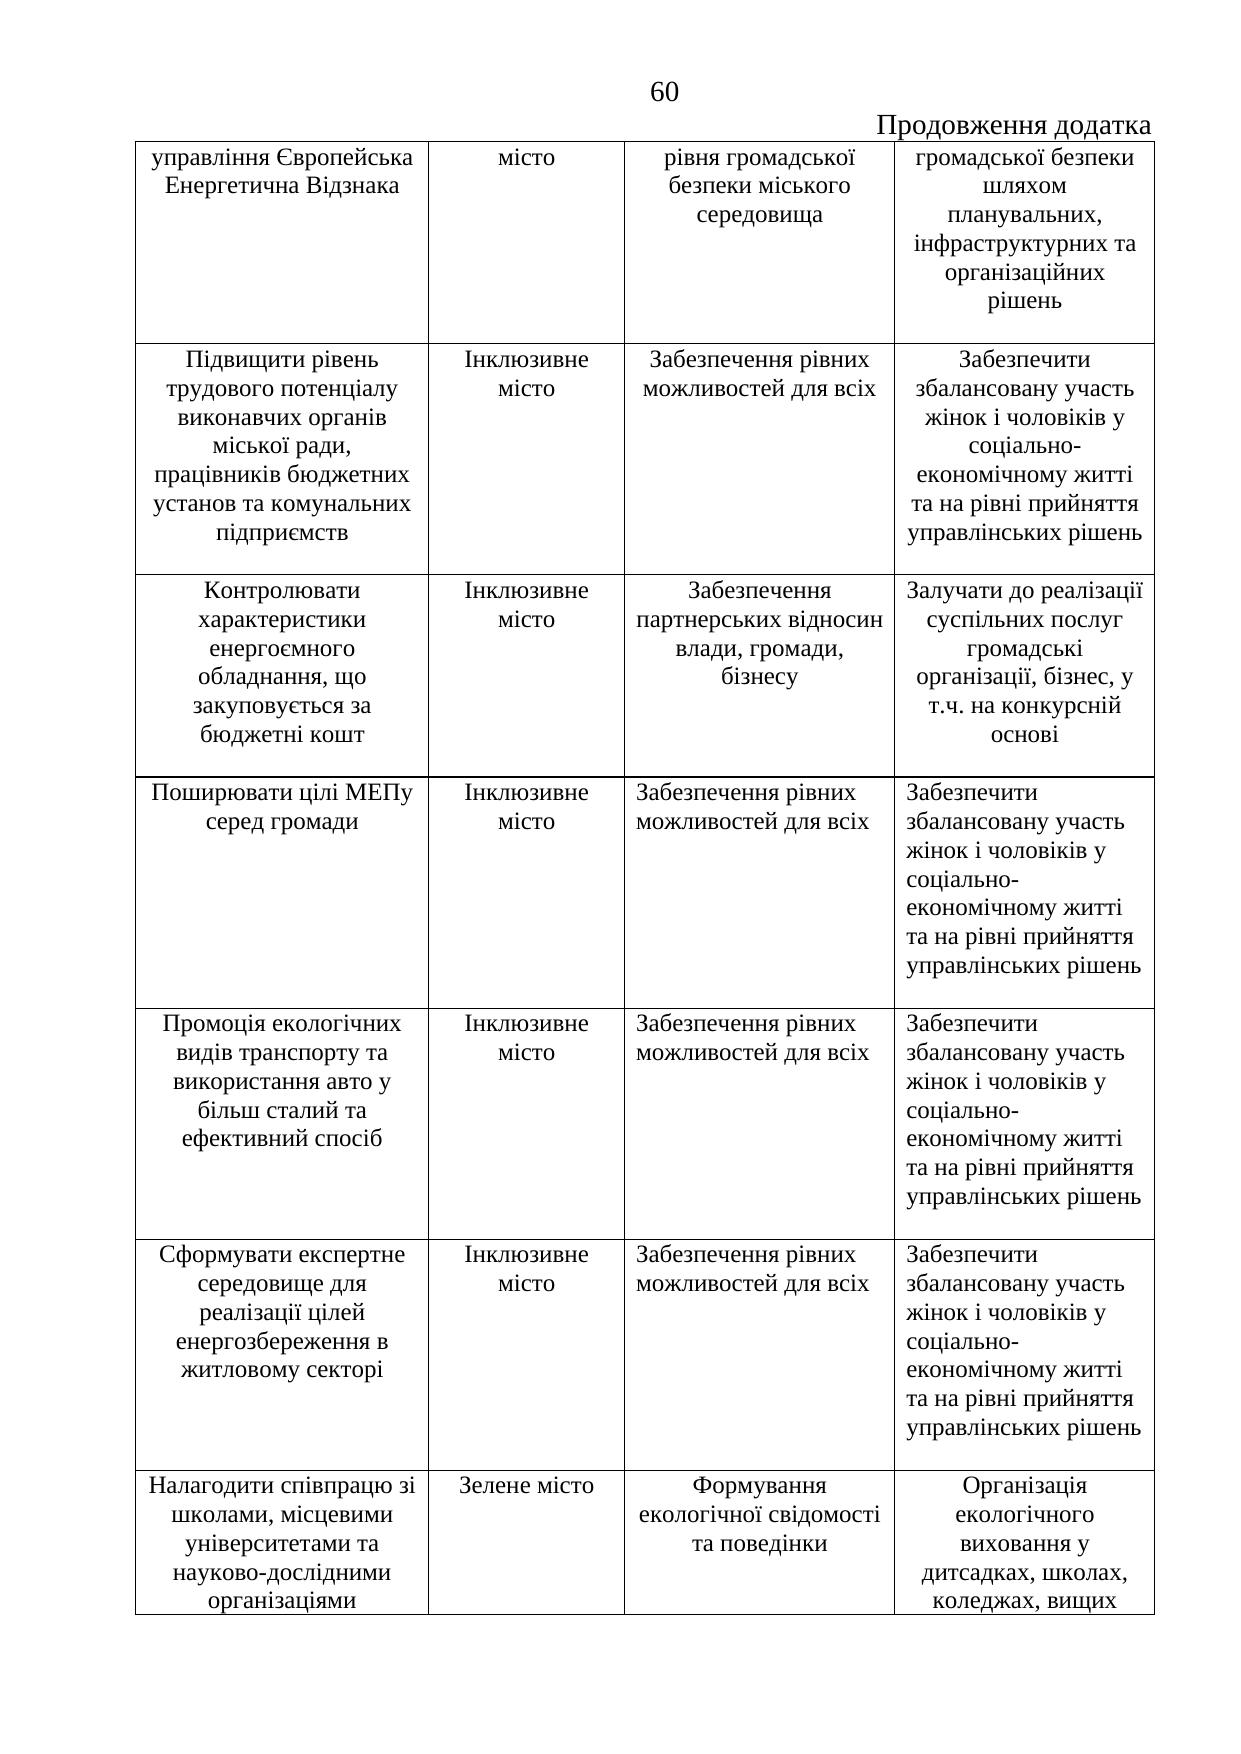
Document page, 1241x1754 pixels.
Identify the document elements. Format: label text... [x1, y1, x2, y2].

table_cell Контролювати характеристики енергоємного обладнання, що закуповується за бюджетні кошт [136, 575, 428, 776]
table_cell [625, 142, 894, 343]
table_cell Інклюзивне місто [429, 344, 624, 574]
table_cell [136, 142, 428, 343]
table_cell Зелене місто [429, 1471, 624, 1614]
table_cell Інклюзивне місто [429, 778, 624, 1007]
table_cell Забезпечення партнерських відносин влади, громади, бізнесу [625, 575, 894, 776]
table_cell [625, 1471, 894, 1614]
table_cell Інклюзивне місто [429, 1240, 624, 1469]
table_cell Забезпечити збалансовану участь жінок і чоловіків у соціально-економічному житті та на рівні прийняття управлінських рішень [895, 1009, 1154, 1238]
table_cell Підвищити рівень трудового потенціалу виконавчих органів міської ради, працівників бюджетних установ та комунальних підприємств [136, 344, 428, 574]
table_cell Забезпечення рівних можливостей для всіх [625, 344, 894, 574]
table_cell Сформувати експертне середовище для реалізації цілей енергозбереження в житловому секторі [136, 1240, 428, 1469]
table_cell Інклюзивне місто [429, 575, 624, 776]
table_cell Забезпечити збалансовану участь жінок і чоловіків у соціально-економічному житті та на рівні прийняття управлінських рішень [895, 344, 1154, 574]
table_cell Забезпечити збалансовану участь жінок і чоловіків у соціально-економічному житті та на рівні прийняття управлінських рішень [895, 778, 1154, 1007]
table_cell Поширювати цілі МЕПу серед громади [136, 778, 428, 1007]
table_cell Забезпечення рівних можливостей для всіх [625, 1009, 894, 1238]
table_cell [895, 142, 1154, 343]
table_cell Інклюзивне місто [429, 1009, 624, 1238]
table_cell Залучати до реалізації суспільних послуг громадські організації, бізнес, у т.ч. на конкурсній основі [895, 575, 1154, 776]
table_cell Забезпечення рівних можливостей для всіх [625, 1240, 894, 1469]
table_cell Забезпечення рівних можливостей для всіх [625, 778, 894, 1007]
table_cell Промоція екологічних видів транспорту та використання авто у більш сталий та ефективний спосіб [136, 1009, 428, 1238]
table_cell Інклюзивне місто [429, 142, 624, 343]
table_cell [895, 1471, 1154, 1614]
table_cell Забезпечити збалансовану участь жінок і чоловіків у соціально-економічному житті та на рівні прийняття управлінських рішень [895, 1240, 1154, 1469]
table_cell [136, 1471, 428, 1614]
